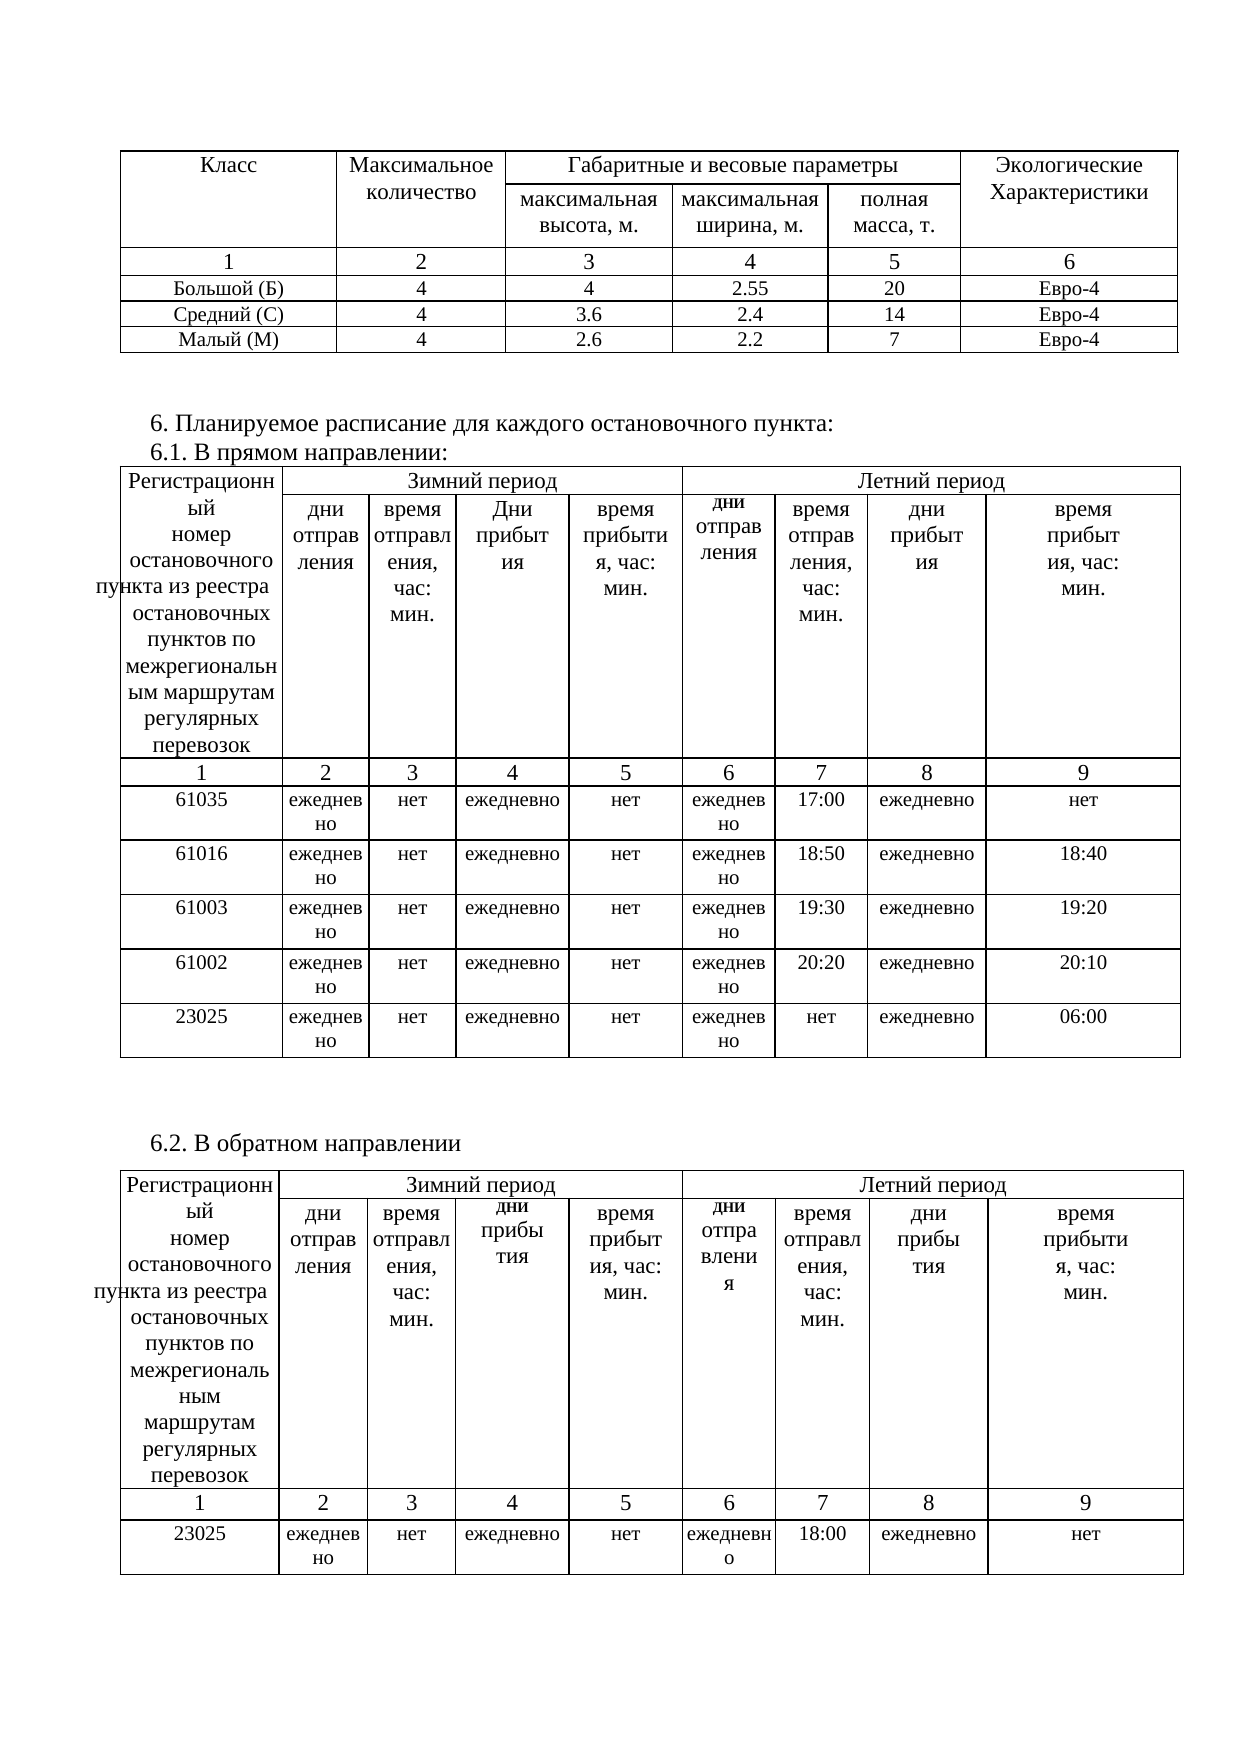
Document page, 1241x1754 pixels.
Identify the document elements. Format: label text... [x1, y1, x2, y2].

table_cell нет [989, 1521, 1183, 1574]
table_cell 19:20 [987, 895, 1180, 948]
table_cell ежедневно [868, 787, 985, 839]
table_cell 2 [283, 759, 368, 785]
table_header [121, 1171, 278, 1487]
table_cell 61016 [121, 841, 282, 894]
table_header Габаритные и весовые параметры [506, 152, 960, 183]
table_cell нет [776, 1004, 867, 1057]
table_cell ежедневно [457, 787, 568, 839]
table_cell ДНИ отпра влени я [683, 1199, 775, 1487]
table_cell 3.6 [506, 302, 672, 326]
table_cell ежедневно [870, 1521, 987, 1574]
table_cell нет [570, 1004, 682, 1057]
table_cell 19:30 [776, 895, 867, 948]
table_cell нет [370, 895, 455, 948]
table_cell 2.55 [673, 276, 827, 300]
table_cell 8 [870, 1489, 987, 1519]
table_cell 23025 [121, 1004, 282, 1057]
table_cell ежедневно [457, 895, 568, 948]
table_cell ежедневно [280, 1521, 367, 1574]
table_cell полная масса, т. [829, 185, 960, 247]
table_cell 2.2 [673, 327, 827, 351]
table_cell ежедневно [868, 1004, 985, 1057]
table_cell время отправ ления, час: мин. [776, 495, 867, 757]
table_cell 7 [829, 327, 960, 351]
table_cell время отправл ения, час: мин. [368, 1199, 455, 1487]
table_cell 14 [829, 302, 960, 326]
table_cell 7 [776, 1489, 869, 1519]
table_cell 2.6 [506, 327, 672, 351]
table_cell ежедневно [283, 1004, 368, 1057]
table_header Регистрационный номер остановочного пункта из реестра остановочных пунктов по межрегиональным маршрутам регулярных перевозок [121, 467, 282, 757]
table_cell ежедневно [683, 950, 774, 1002]
table_cell ежедневно [457, 841, 568, 894]
table_cell 20:20 [776, 950, 867, 1002]
table_cell ежедневно [683, 841, 774, 894]
table_cell 5 [829, 248, 960, 274]
table_cell ежедневно [283, 841, 368, 894]
table_cell 7 [776, 759, 867, 785]
table_cell 9 [987, 759, 1180, 785]
table_cell время прибыт ия, час: мин. [987, 495, 1180, 757]
text 6.2. В обратном направлении [150, 1128, 1090, 1157]
table_header Класс [121, 152, 336, 247]
table_cell 3 [506, 248, 672, 274]
table_cell 2 [337, 248, 505, 274]
table_cell ежедневно [683, 787, 774, 839]
table_header Максимальное количество [337, 152, 505, 247]
table_cell 8 [868, 759, 985, 785]
table_cell 4 [673, 248, 827, 274]
table_cell нет [370, 787, 455, 839]
table_header Летний период [683, 467, 1180, 493]
table_cell время отправл ения, час: мин. [370, 495, 455, 757]
table_cell 18:50 [776, 841, 867, 894]
table_cell 23025 [121, 1521, 278, 1574]
table_cell нет [370, 950, 455, 1002]
table_cell нет [570, 841, 682, 894]
table_cell 6 [961, 248, 1177, 274]
table_cell 4 [456, 1489, 568, 1519]
table_cell 1 [121, 759, 282, 785]
table_cell 6 [683, 759, 774, 785]
table_cell дни отправ ления [283, 495, 368, 757]
table_cell нет [370, 1004, 455, 1057]
table_cell ежедневно [457, 950, 568, 1002]
table_cell ежедневно [868, 841, 985, 894]
table_cell нет [570, 787, 682, 839]
text 6.1. В прямом направлении: [150, 437, 1090, 466]
table_cell 9 [989, 1489, 1183, 1519]
table_cell ежедневно [683, 895, 774, 948]
table_cell Большой (Б) [121, 276, 336, 300]
table_cell 2.4 [673, 302, 827, 326]
table_cell 18:00 [776, 1521, 869, 1574]
table_cell 3 [368, 1489, 455, 1519]
table_cell Малый (М) [121, 327, 336, 351]
table_cell 4 [337, 302, 505, 326]
table_header Экологические Характеристики [961, 152, 1177, 247]
table_cell Евро-4 [961, 302, 1177, 326]
table_cell Евро-4 [961, 276, 1177, 300]
table_cell 18:40 [987, 841, 1180, 894]
table_cell ежедневно [457, 1004, 568, 1057]
table_cell 2 [280, 1489, 367, 1519]
table_header Зимний период [280, 1171, 682, 1198]
table_cell 4 [337, 276, 505, 300]
table_cell ежедневно [456, 1521, 568, 1574]
table_cell нет [987, 787, 1180, 839]
table_cell максимальная высота, м. [506, 185, 672, 247]
table_cell Средний (С) [121, 302, 336, 326]
table_cell 4 [337, 327, 505, 351]
table_cell 1 [121, 248, 336, 274]
table_cell 61002 [121, 950, 282, 1002]
table_cell 4 [457, 759, 568, 785]
table_cell дни прибыт ия [868, 495, 985, 757]
table_cell ежедневно [683, 1521, 775, 1574]
table_cell ежедневно [868, 895, 985, 948]
table_cell время прибыти я, час: мин. [989, 1199, 1183, 1487]
table_cell 3 [370, 759, 455, 785]
table_cell нет [570, 895, 682, 948]
table_header Зимний период [283, 467, 682, 493]
table_cell 61035 [121, 787, 282, 839]
table_cell время прибыти я, час: мин. [570, 495, 682, 757]
table_cell ежедневно [283, 950, 368, 1002]
table_cell время прибыт ия, час: мин. [570, 1199, 682, 1487]
table_cell нет [370, 841, 455, 894]
table_cell максимальная ширина, м. [673, 185, 827, 247]
table_cell ежедневно [868, 950, 985, 1002]
table_cell ежедневно [283, 787, 368, 839]
table_cell ДНИ отправ ления [683, 495, 774, 757]
table_cell ежедневно [283, 895, 368, 948]
table_cell 5 [570, 1489, 682, 1519]
table_cell 17:00 [776, 787, 867, 839]
table_cell нет [570, 1521, 682, 1574]
table_cell ДНИ прибы тия [456, 1199, 568, 1487]
table_cell дни отправ ления [280, 1199, 367, 1487]
table_cell время отправл ения, час: мин. [776, 1199, 869, 1487]
table_cell Дни прибыт ия [457, 495, 568, 757]
table_cell 20 [829, 276, 960, 300]
table_header Летний период [683, 1171, 1183, 1198]
table_cell 61003 [121, 895, 282, 948]
table_cell 1 [121, 1489, 278, 1519]
text 6. Планируемое расписание для каждого остановочного пункта: [150, 408, 1090, 437]
table_cell 4 [506, 276, 672, 300]
table_cell нет [570, 950, 682, 1002]
table_cell ежедневно [683, 1004, 774, 1057]
table_cell дни прибы тия [870, 1199, 987, 1487]
table_cell 06:00 [987, 1004, 1180, 1057]
table_cell нет [368, 1521, 455, 1574]
table_cell 20:10 [987, 950, 1180, 1002]
table_cell 6 [683, 1489, 775, 1519]
table_cell 5 [570, 759, 682, 785]
table_cell Евро-4 [961, 327, 1177, 351]
